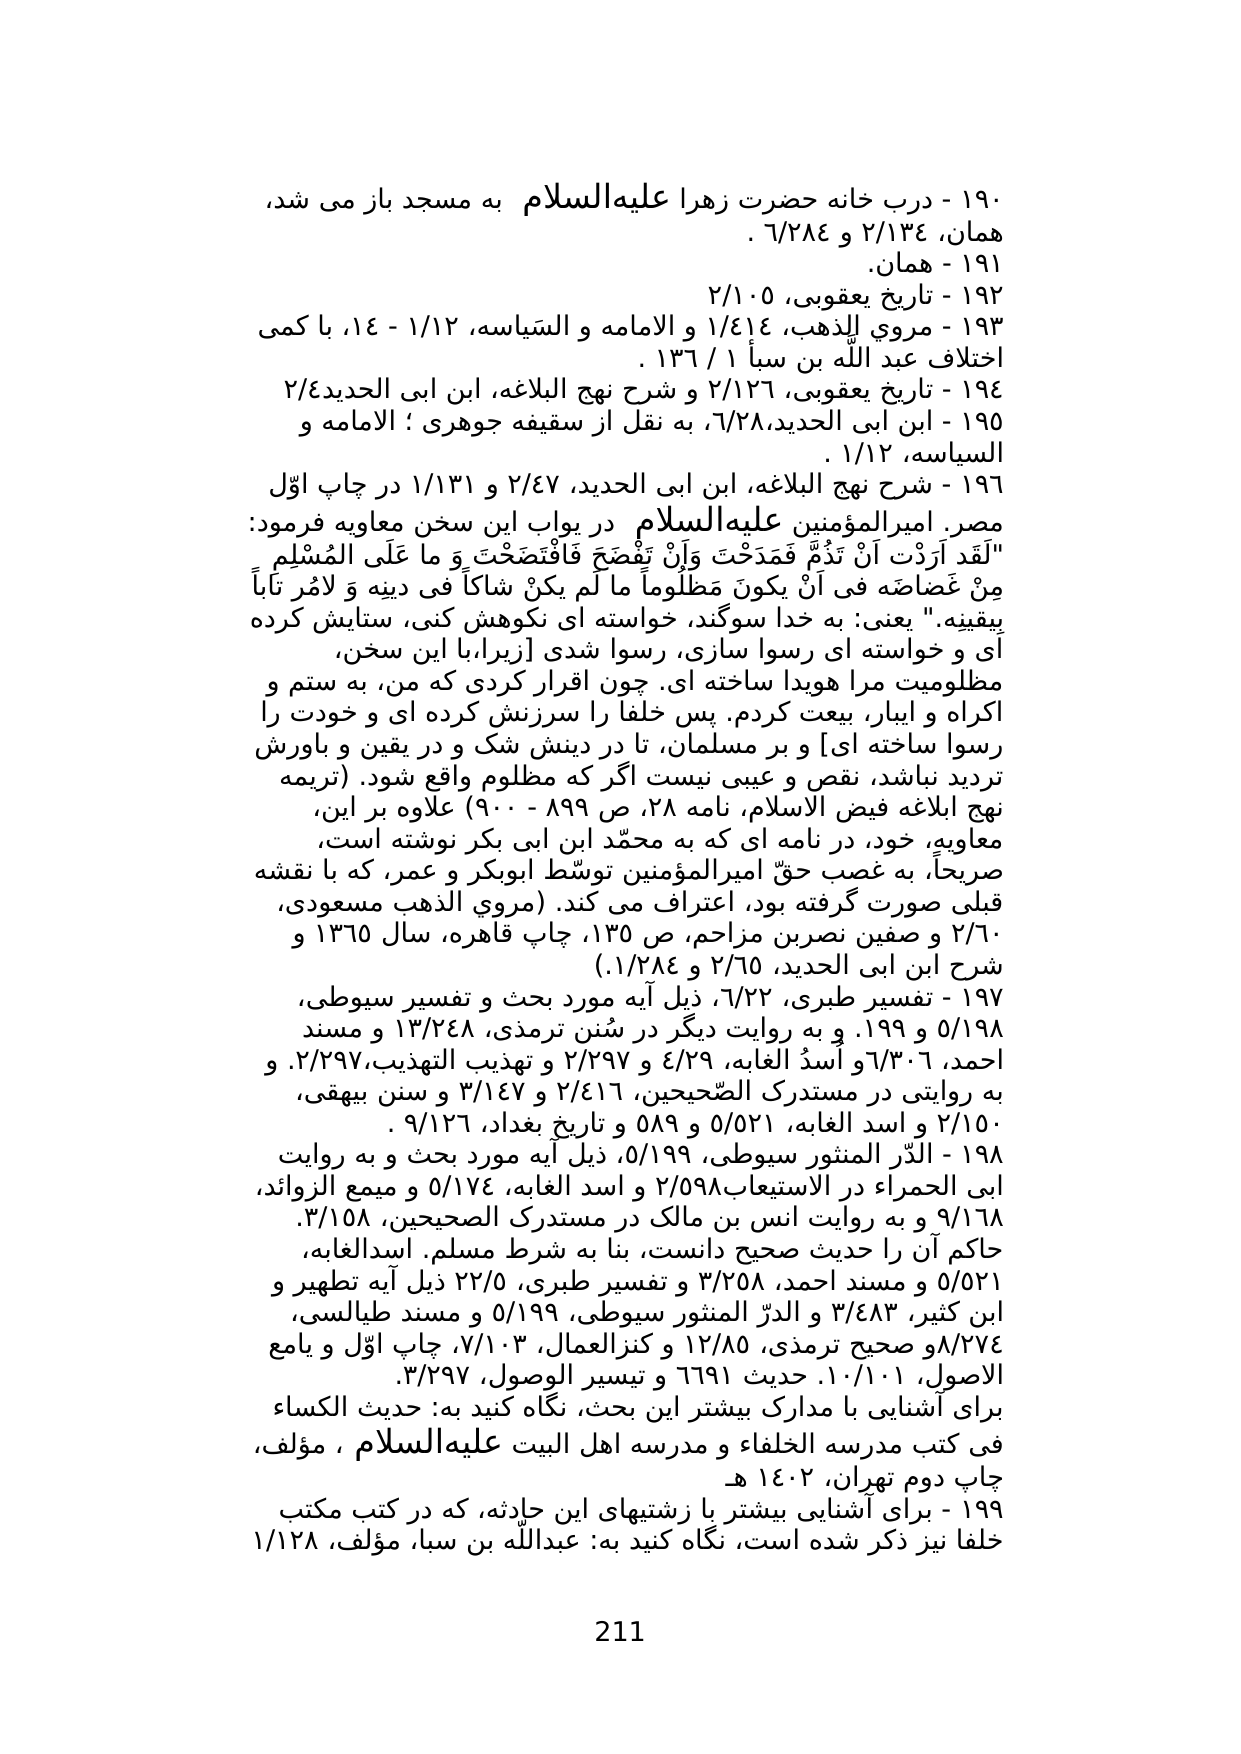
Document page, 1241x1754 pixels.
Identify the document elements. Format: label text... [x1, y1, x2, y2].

text ١٩٠ - درب خانه حضرت زهرا عليه‌السلام به مسجد باز مى شد، همان، ٢/١٣٤ و ٦/٢٨٤ . [236, 177, 1004, 248]
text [236, 1493, 1004, 1556]
text ١٩٧ - تفسير طبرى، ٦/٢٢، ذيل آيه مورد بحث و تفسير سيوطى، ٥/١٩٨ و ١٩٩. و به روايت ديگر در سُنن ترمذى، ١٣/٢٤٨ و مسند احمد، ٦/٣٠٦و اُسدُ الغابه، ٤/٢٩ و ٢/٢٩٧ و تهذيب التهذيب،٢/٢٩٧. و به روايتى در مستدرک الصّحيحين، ٢/٤١٦ و ٣/١٤٧ و سنن بيهقى، ٢/١٥٠ و اسد الغابه، ٥/٥٢١ و ٥٨٩ و تاريخ بغداد، ٩/١٢٦ . [236, 981, 1004, 1139]
text ١٩٨ - الدّر المنثور سيوطى، ٥/١٩٩، ذيل آيه مورد بحث و به روايت ابى الحمراء در الاستيعاب٢/٥٩٨ و اسد الغابه، ٥/١٧٤ و ميمع الزوائد، ٩/١٦٨ و به روايت انس بن مالک در مستدرک الصحيحين، ٣/١٥٨. حاکم آن را حديث صحيح دانست، بنا به شرط مسلم. اسدالغابه، ٥/٥٢١ و مسند احمد، ٣/٢٥٨ و تفسير طبرى، ٢٢/٥ ذيل آيه تطهير و ابن کثير، ٣/٤٨٣ و الدرّ المنثور سيوطى، ٥/١٩٩ و مسند طيالسى، ٨/٢٧٤و صحيح ترمذى، ١٢/٨٥ و کنزالعمال، ٧/١٠٣، چاپ اوّل و يامع الاصول، ١٠/١٠١. حديث ٦٦٩١ و تيسير الوصول، ٣/٢٩٧. [236, 1139, 1004, 1391]
text ١٩٣ - مروي الذهب، ١/٤١٤ و الامامه و السَياسه، ١/١٢ - ١٤، با کمى اختلاف عبد اللَّه بن سبأ ١ / ١٣٦ . [236, 311, 1004, 374]
text ١٩٤ - تاريخ يعقوبى، ٢/١٢٦ و شرح نهج البلاغه، ابن ابى الحديد٢/٤ [236, 374, 1004, 405]
text ١٩٥ - ابن ابى الحديد،٦/٢٨، به نقل از سقيفه جوهرى ؛ الامامه و السياسه، ١/١٢ . [236, 405, 1004, 468]
text ١٩١ - همان. [236, 248, 1004, 279]
text ١٩٢ - تاريخ يعقوبى، ٢/١٠٥ [236, 279, 1004, 311]
text ١٩٦ - شرح نهج البلاغه، ابن ابى الحديد، ٢/٤٧ و ١/١٣١ در چاپ اوّل مصر. اميرالمؤمنين عليه‌السلام در يواب اين سخن معاويه فرمود: "لَقَد اَرَدْت اَنْ تَذُمَّ فَمَدَحْتَ وَاَنْ تَفْضَحَ فَافْتَضَحْتَ وَ ما عَلَى المُسْلِمِ مِنْ غَضاضَه فى اَنْ يکونَ مَظلُوماً ما لَم يکنْ شاکاً فى دينِه وَ لامُر تاباً بِيقينِه." يعنى: به خدا سوگند، خواسته اى نکوهش کنى، ستايش کرده اى و خواسته اى رسوا سازى، رسوا شدى [زيرا،با اين سخن، مظلوميت مرا هويدا ساخته اى. چون اقرار کردى که من، به ستم و اکراه و ايبار، بيعت کردم. پس خلفا را سرزنش کرده اى و خودت را رسوا ساخته اى] و بر مسلمان، تا در دينش شک و در يقين و باورش ترديد نباشد، نقص و عيبى نيست اگر که مظلوم واقع شود. (تريمه نهج ابلاغه فيض الاسلام، نامه ٢٨، ص ٨٩٩ - ٩٠٠) علاوه بر اين، معاويه، خود، در نامه اى که به محمّد ابن ابى بکر نوشته است، صريحاً، به غصب حقّ اميرالمؤمنين توسّط ابوبکر و عمر، که با نقشه قبلى صورت گرفته بود، اعتراف مى کند. (مروي الذهب مسعودى، ٢/٦٠ و صفين نصربن مزاحم، ص ١٣٥، چاپ قاهره، سال ١٣٦٥ و شرح ابن ابى الحديد، ٢/٦٥ و ١/٢٨٤.) [236, 468, 1004, 981]
text براى آشنايى با مدارک بيشتر اين بحث، نگاه کنيد به: حديث الکساء فى کتب مدرسه الخلفاء و مدرسه اهل البيت عليه‌السلام ، مؤلف، چاپ دوم تهران، ١٤٠٢ هـ [236, 1391, 1004, 1493]
